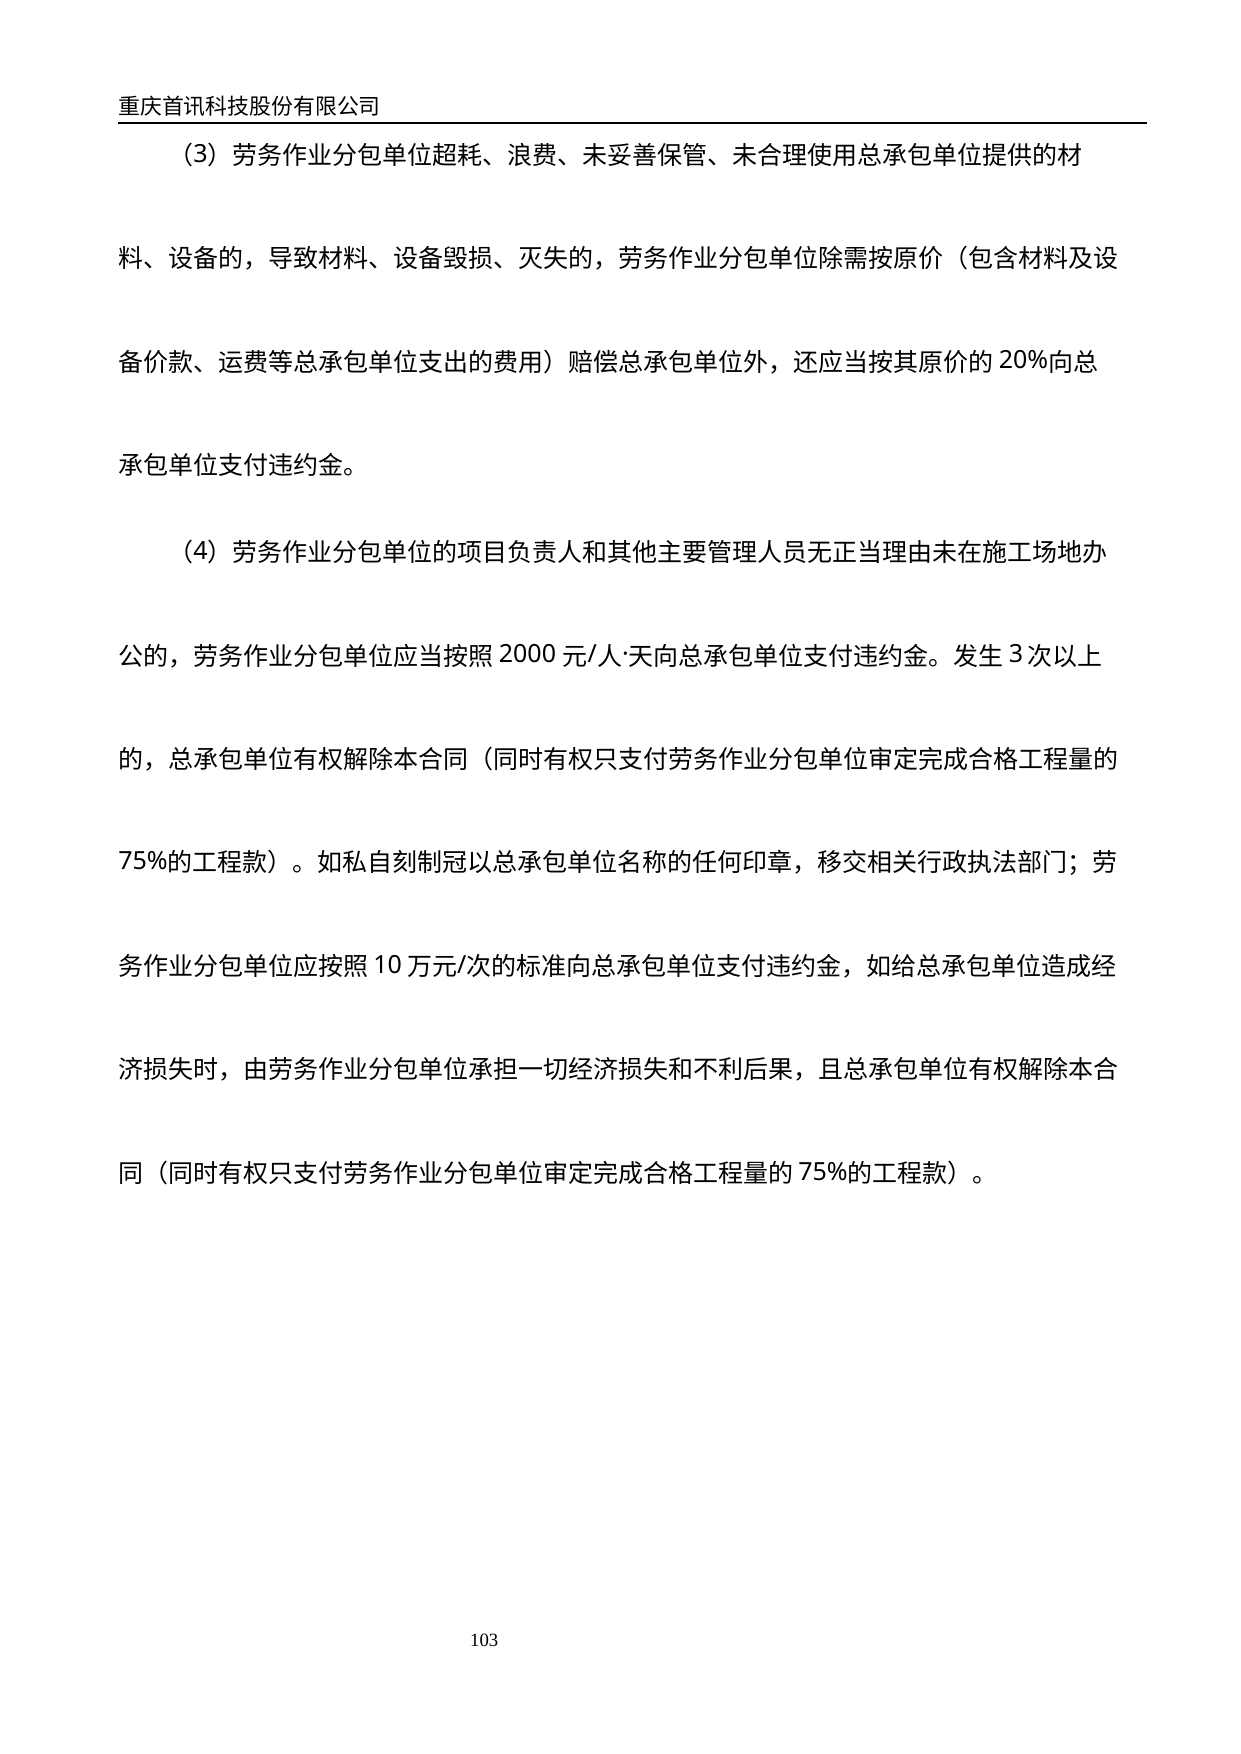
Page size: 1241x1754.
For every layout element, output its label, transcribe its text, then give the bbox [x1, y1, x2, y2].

text （4）劳务作业分包单位的项目负责人和其他主要管理人员无正当理由未在施工场地办公的，劳务作业分包单位应当按照 2000 元/人·天向总承包单位支付违约金。发生3次以上的，总承包单位有权解除本合同（同时有权只支付劳务作业分包单位审定完成合格工程量的75%的工程款）。如私自刻制冠以总承包单位名称的任何印章，移交相关行政执法部门；劳务作业分包单位应按照10万元/次的标准向总承包单位支付违约金，如给总承包单位造成经济损失时，由劳务作业分包单位承担一切经济损失和不利后果，且总承包单位有权解除本合同（同时有权只支付劳务作业分包单位审定完成合格工程量的75%的工程款）。 [118, 533, 1122, 1222]
text （3）劳务作业分包单位超耗、浪费、未妥善保管、未合理使用总承包单位提供的材料、设备的，导致材料、设备毁损、灭失的，劳务作业分包单位除需按原价（包含材料及设备价款、运费等总承包单位支出的费用）赔偿总承包单位外，还应当按其原价的 20%向总承包单位支付违约金。 [118, 135, 1122, 514]
